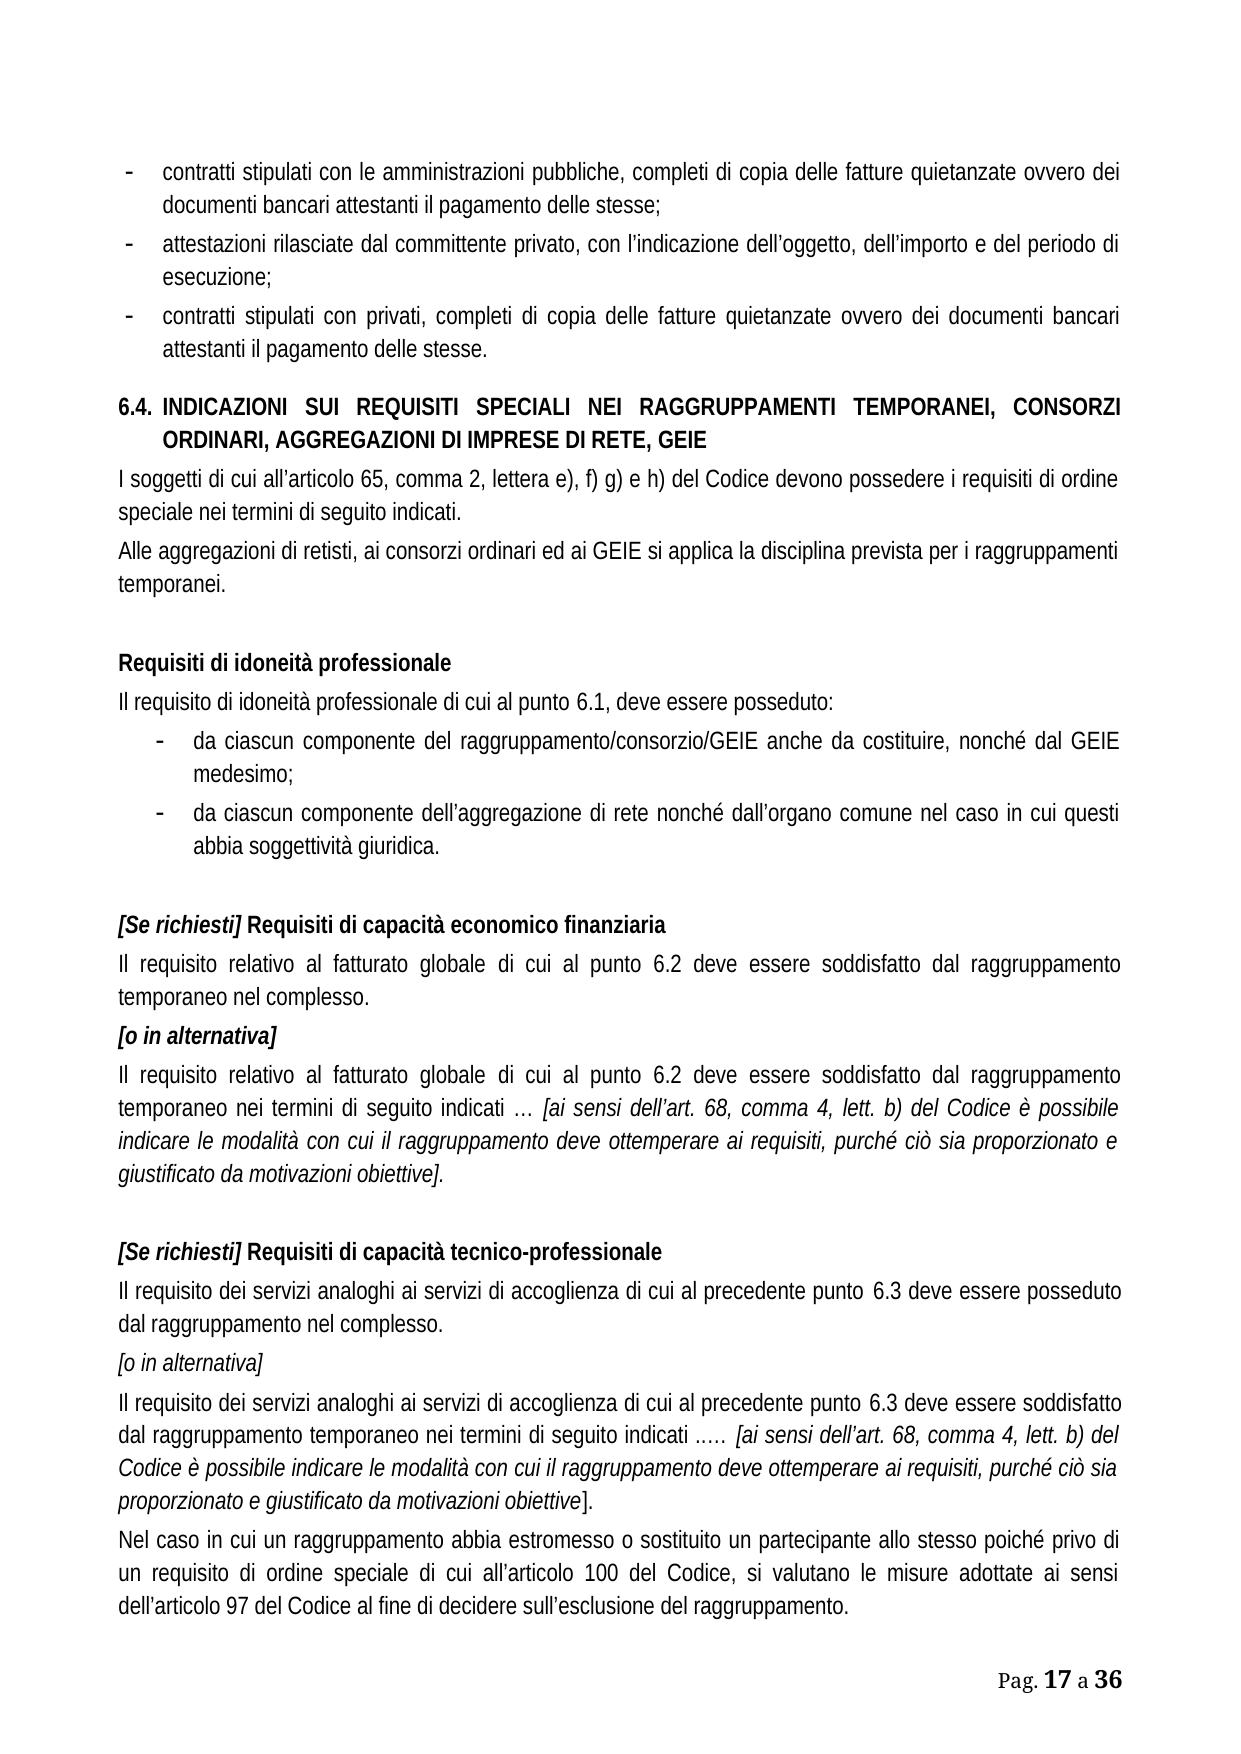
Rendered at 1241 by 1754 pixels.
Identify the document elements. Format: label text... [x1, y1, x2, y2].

text Requisiti di idoneità professionale [118, 648, 1122, 676]
text Il requisito relativo al fatturato globale di cui al punto 6.2 deve essere soddisfatto dal raggruppamento temporaneo nei termini di seguito indicati … [ai sensi dell’art. 68, comma 4, lett. b) del Codice è possibile indicare le modalità con cui il raggruppamento deve ottemperare ai requisiti, purché ciò sia proporzionato e giustificato da motivazioni obiettive]. [118, 1060, 1122, 1187]
text Il requisito dei servizi analoghi ai servizi di accoglienza di cui al precedente punto 6.3 deve essere soddisfatto dal raggruppamento temporaneo nei termini di seguito indicati ..… [ai sensi dell’art. 68, comma 4, lett. b) del Codice è possibile indicare le modalità con cui il raggruppamento deve ottemperare ai requisiti, purché ciò sia proporzionato e giustificato da motivazioni obiettive]. [118, 1388, 1122, 1515]
text [o in alternativa] [118, 1348, 1122, 1377]
subtitle Indicazioni sui requisiti speciali nei raggruppamenti temporanei, consorzi ordinari, aggregazioni di imprese di rete, GEIE [118, 392, 1122, 454]
list attestazioni rilasciate dal committente privato, con l’indicazione dell’oggetto, dell’importo e del periodo di esecuzione; [125, 229, 1122, 291]
text [o in alternativa] [118, 1021, 1122, 1049]
text [Se richiesti] Requisiti di capacità economico finanziaria [118, 910, 1122, 938]
text Il requisito di idoneità professionale di cui al punto 6.1, deve essere posseduto: [118, 687, 1122, 715]
text I soggetti di cui all’articolo 65, comma 2, lettera e), f) g) e h) del Codice devono possedere i requisiti di ordine speciale nei termini di seguito indicati. [118, 464, 1122, 526]
list da ciascun componente del raggruppamento/consorzio/GEIE anche da costituire, nonché dal GEIE medesimo; [156, 726, 1122, 788]
text Il requisito dei servizi analoghi ai servizi di accoglienza di cui al precedente punto 6.3 deve essere posseduto dal raggruppamento nel complesso. [118, 1276, 1122, 1338]
text Il requisito relativo al fatturato globale di cui al punto 6.2 deve essere soddisfatto dal raggruppamento temporaneo nel complesso. [118, 949, 1122, 1010]
text Alle aggregazioni di retisti, ai consorzi ordinari ed ai GEIE si applica la disciplina prevista per i raggruppamenti temporanei. [118, 536, 1122, 598]
list da ciascun componente dell’aggregazione di rete nonché dall’organo comune nel caso in cui questi abbia soggettività giuridica. [156, 798, 1122, 860]
list contratti stipulati con le amministrazioni pubbliche, completi di copia delle fatture quietanzate ovvero dei documenti bancari attestanti il pagamento delle stesse; [125, 157, 1122, 218]
text [Se richiesti] Requisiti di capacità tecnico-professionale [118, 1237, 1122, 1266]
text Nel caso in cui un raggruppamento abbia estromesso o sostituito un partecipante allo stesso poiché privo di un requisito di ordine speciale di cui all’articolo 100 del Codice, si valutano le misure adottate ai sensi dell’articolo 97 del Codice al fine di decidere sull’esclusione del raggruppamento. [118, 1526, 1122, 1620]
list contratti stipulati con privati, completi di copia delle fatture quietanzate ovvero dei documenti bancari attestanti il pagamento delle stesse. [125, 301, 1122, 363]
